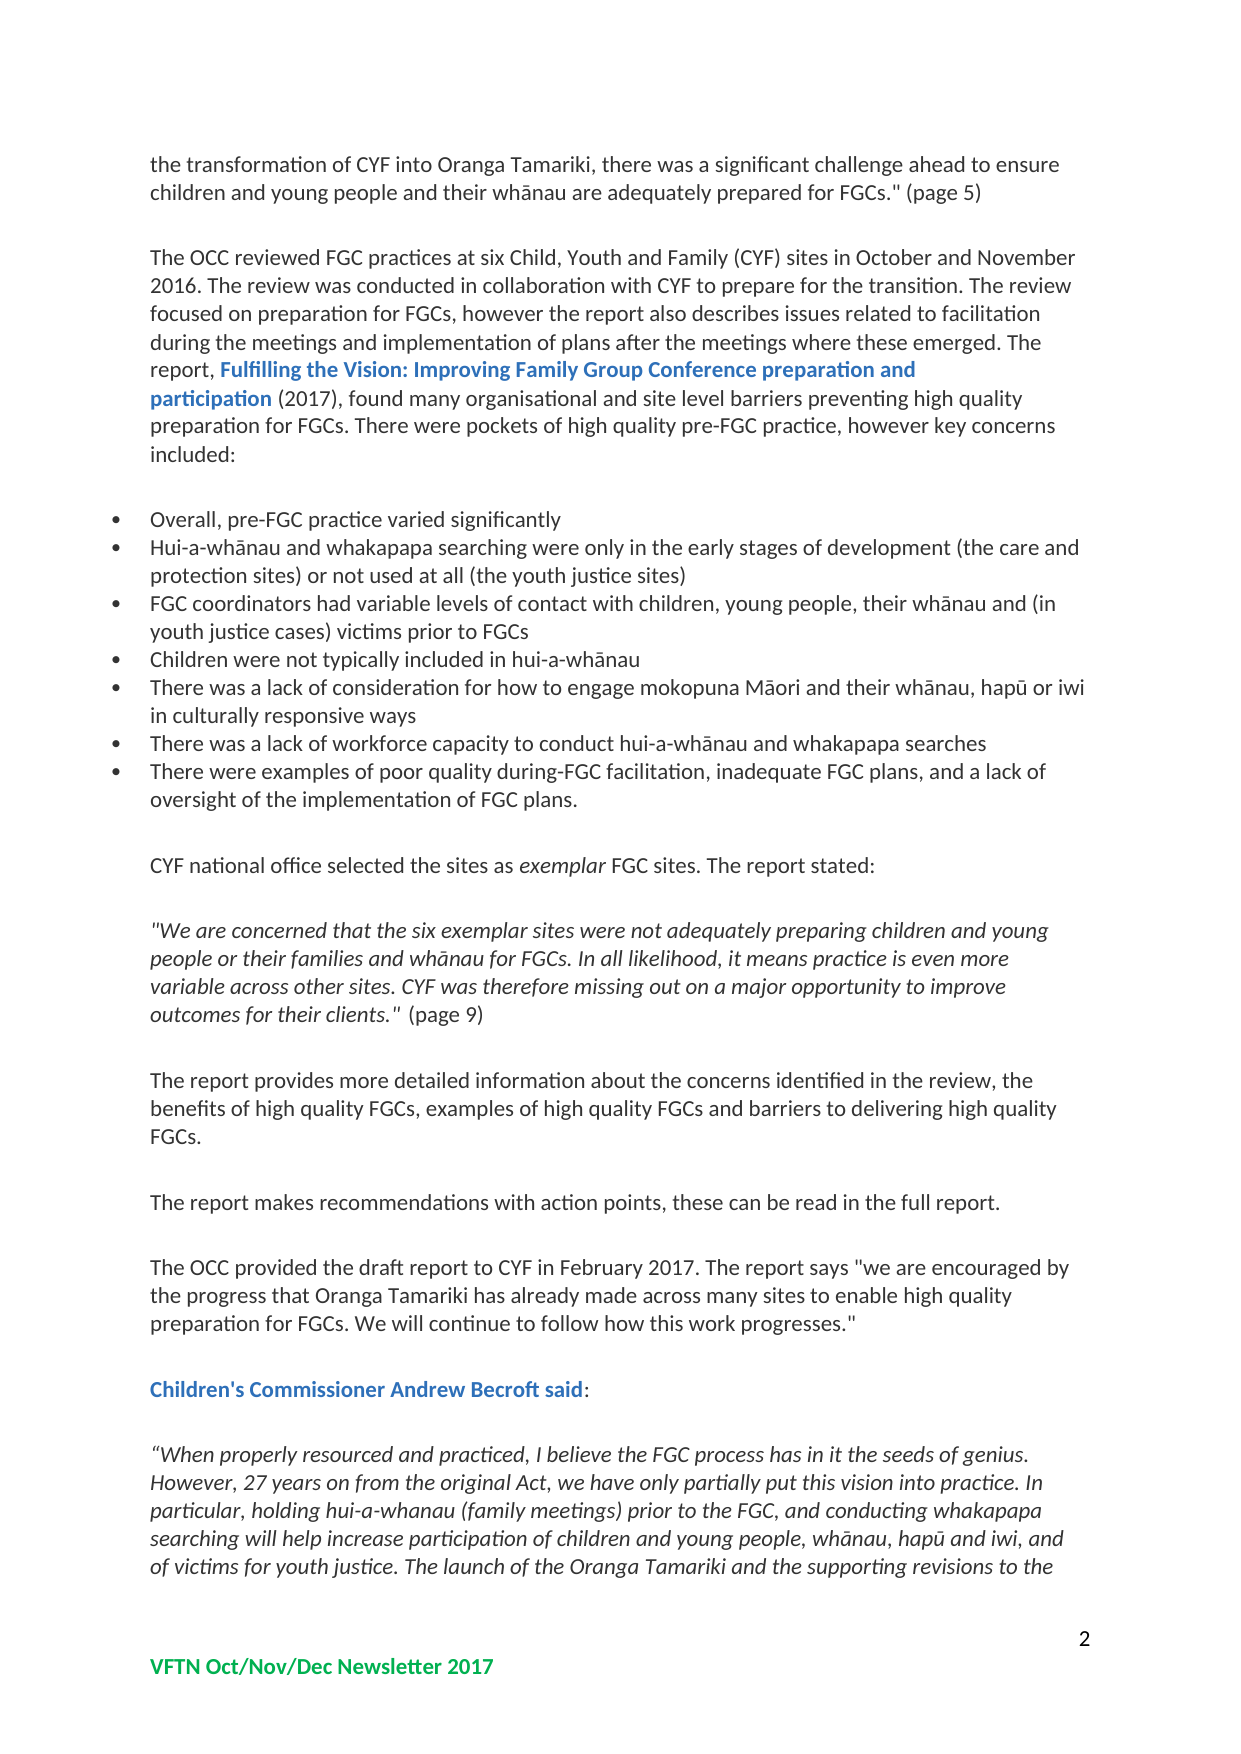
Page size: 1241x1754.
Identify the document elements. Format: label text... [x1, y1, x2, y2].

list Hui-a-whānau and whakapapa searching were only in the early stages of development (the care and protection sites) or not used at all (the youth justice sites) [112, 533, 1090, 589]
text The OCC provided the draft report to CYF in February 2017. The report says "we are encouraged by the progress that Oranga Tamariki has already made across many sites to enable high quality preparation for FGCs. We will continue to follow how this work progresses." [150, 1253, 1090, 1337]
list Overall, pre-FGC practice varied significantly [112, 505, 1090, 533]
list There were examples of poor quality during-FGC facilitation, inadequate FGC plans, and a lack of oversight of the implementation of FGC plans. [112, 757, 1090, 813]
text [150, 150, 1090, 206]
text The OCC reviewed FGC practices at six Child, Youth and Family (CYF) sites in October and November 2016. The review was conducted in collaboration with CYF to prepare for the transition. The review focused on preparation for FGCs, however the report also describes issues related to facilitation during the meetings and implementation of plans after the meetings where these emerged. The report, Fulfilling the Vision: Improving Family Group Conference preparation and participation (2017), found many organisational and site level barriers preventing high quality preparation for FGCs. There were pockets of high quality pre-FGC practice, however key concerns included: [150, 243, 1090, 468]
list There was a lack of consideration for how to engage mokopuna Māori and their whānau, hapū or iwi in culturally responsive ways [112, 673, 1090, 729]
text The report makes recommendations with action points, these can be read in the full report. [150, 1188, 1090, 1216]
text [150, 1440, 1090, 1580]
list There was a lack of workforce capacity to conduct hui-a-whānau and whakapapa searches [112, 729, 1090, 757]
list Children were not typically included in hui-a-whānau [112, 645, 1090, 673]
text Children's Commissioner Andrew Becroft said: [150, 1375, 1090, 1403]
list FGC coordinators had variable levels of contact with children, young people, their whānau and (in youth justice cases) victims prior to FGCs [112, 589, 1090, 645]
text CYF national office selected the sites as exemplar FGC sites. The report stated: [150, 851, 1090, 879]
text The report provides more detailed information about the concerns identified in the review, the benefits of high quality FGCs, examples of high quality FGCs and barriers to delivering high quality FGCs. [150, 1066, 1090, 1150]
text "We are concerned that the six exemplar sites were not adequately preparing children and young people or their families and whānau for FGCs. In all likelihood, it means practice is even more variable across other sites. CYF was therefore missing out on a major opportunity to improve outcomes for their clients." (page 9) [150, 916, 1090, 1028]
